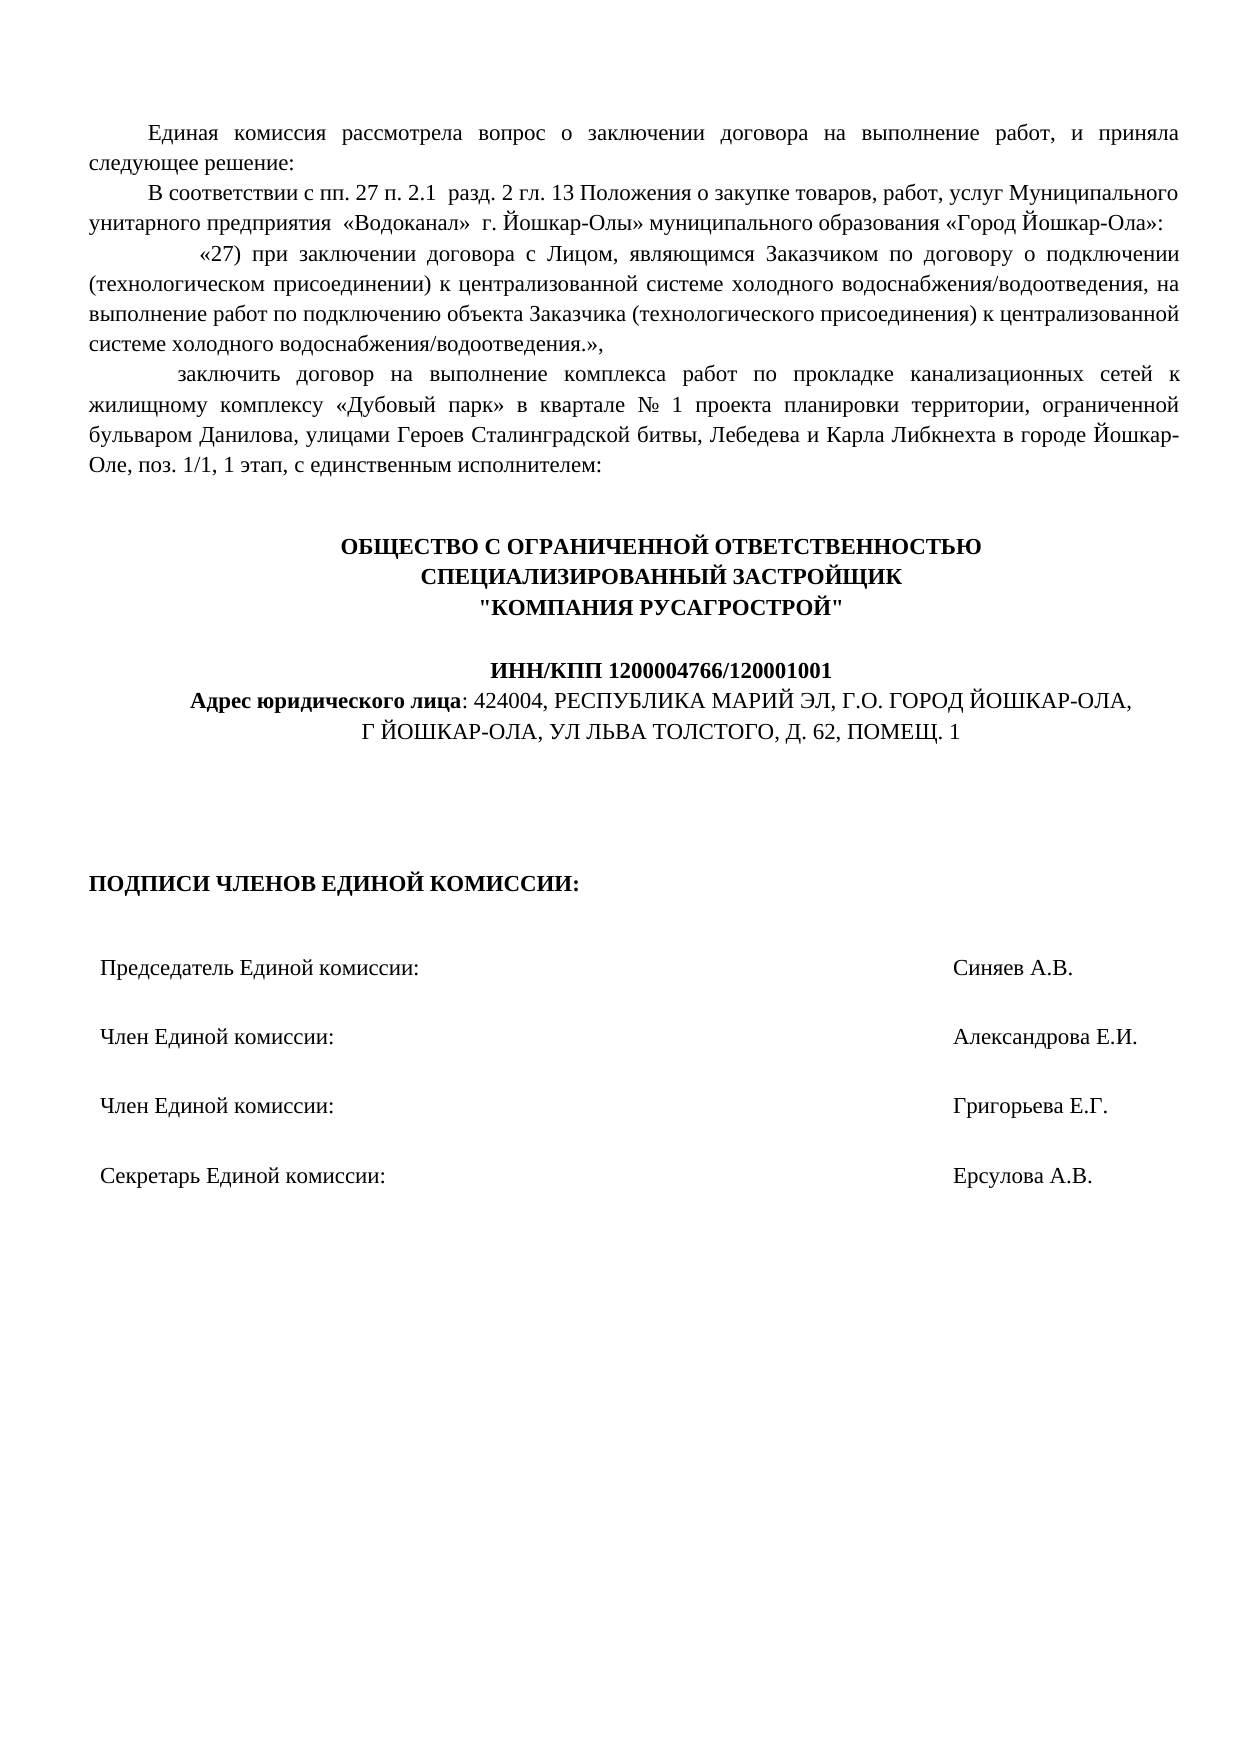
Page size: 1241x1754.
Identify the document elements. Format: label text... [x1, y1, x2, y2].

text Адрес юридического лица: 424004, РЕСПУБЛИКА МАРИЙ ЭЛ, Г.О. ГОРОД ЙОШКАР-ОЛА, [133, 687, 1189, 714]
text Г ЙОШКАР-ОЛА, УЛ ЛЬВА ТОЛСТОГО, Д. 62, ПОМЕЩ. 1 [133, 718, 1189, 777]
table_cell Секретарь Единой комиссии: [89, 1162, 942, 1231]
table_cell Александрова Е.И. [942, 1023, 1189, 1092]
table_cell Ерсулова А.В. [942, 1162, 1189, 1231]
text "КОМПАНИЯ РУСАГРОСТРОЙ" [133, 594, 1189, 653]
text заключить договор на выполнение комплекса работ по прокладке канализационных сетей к жилищному комплексу «Дубовый парк» в квартале № 1 проекта планировки территории, ограниченной бульваром Данилова, улицами Героев Сталинградской битвы, Лебедева и Карла Либкнехта в городе Йошкар-Оле, поз. 1/1, 1 этап, с единственным исполнителем: [89, 361, 1181, 477]
text Единая комиссия рассмотрела вопрос о заключении договора на выполнение работ, и приняла следующее решение: [89, 119, 1181, 175]
table_header Председатель Единой комиссии: [89, 954, 942, 1023]
table_cell Член Единой комиссии: [89, 1023, 942, 1092]
text СПЕЦИАЛИЗИРОВАННЫЙ ЗАСТРОЙЩИК [133, 563, 1189, 590]
text В соответствии с пп. 27 п. 2.1 разд. 2 гл. 13 Положения о закупке товаров, работ, услуг Муниципального унитарного предприятия «Водоканал» г. Йошкар-Олы» муниципального образования «Город Йошкар-Ола»: [89, 179, 1181, 236]
text ИНН/КПП 1200004766/120001001 [133, 657, 1189, 684]
table_header Синяев А.В. [942, 954, 1189, 1023]
table_cell Член Единой комиссии: [89, 1093, 942, 1162]
text «27) при заключении договора с Лицом, являющимся Заказчиком по договору о подключении (технологическом присоединении) к централизованной системе холодного водоснабжения/водоотведения, на выполнение работ по подключению объекта Заказчика (технологического присоединения) к централизованной системе холодного водоснабжения/водоотведения.», [89, 240, 1181, 357]
table_cell Григорьева Е.Г. [942, 1093, 1189, 1162]
text ОБЩЕСТВО С ОГРАНИЧЕННОЙ ОТВЕТСТВЕННОСТЬЮ [133, 533, 1189, 559]
